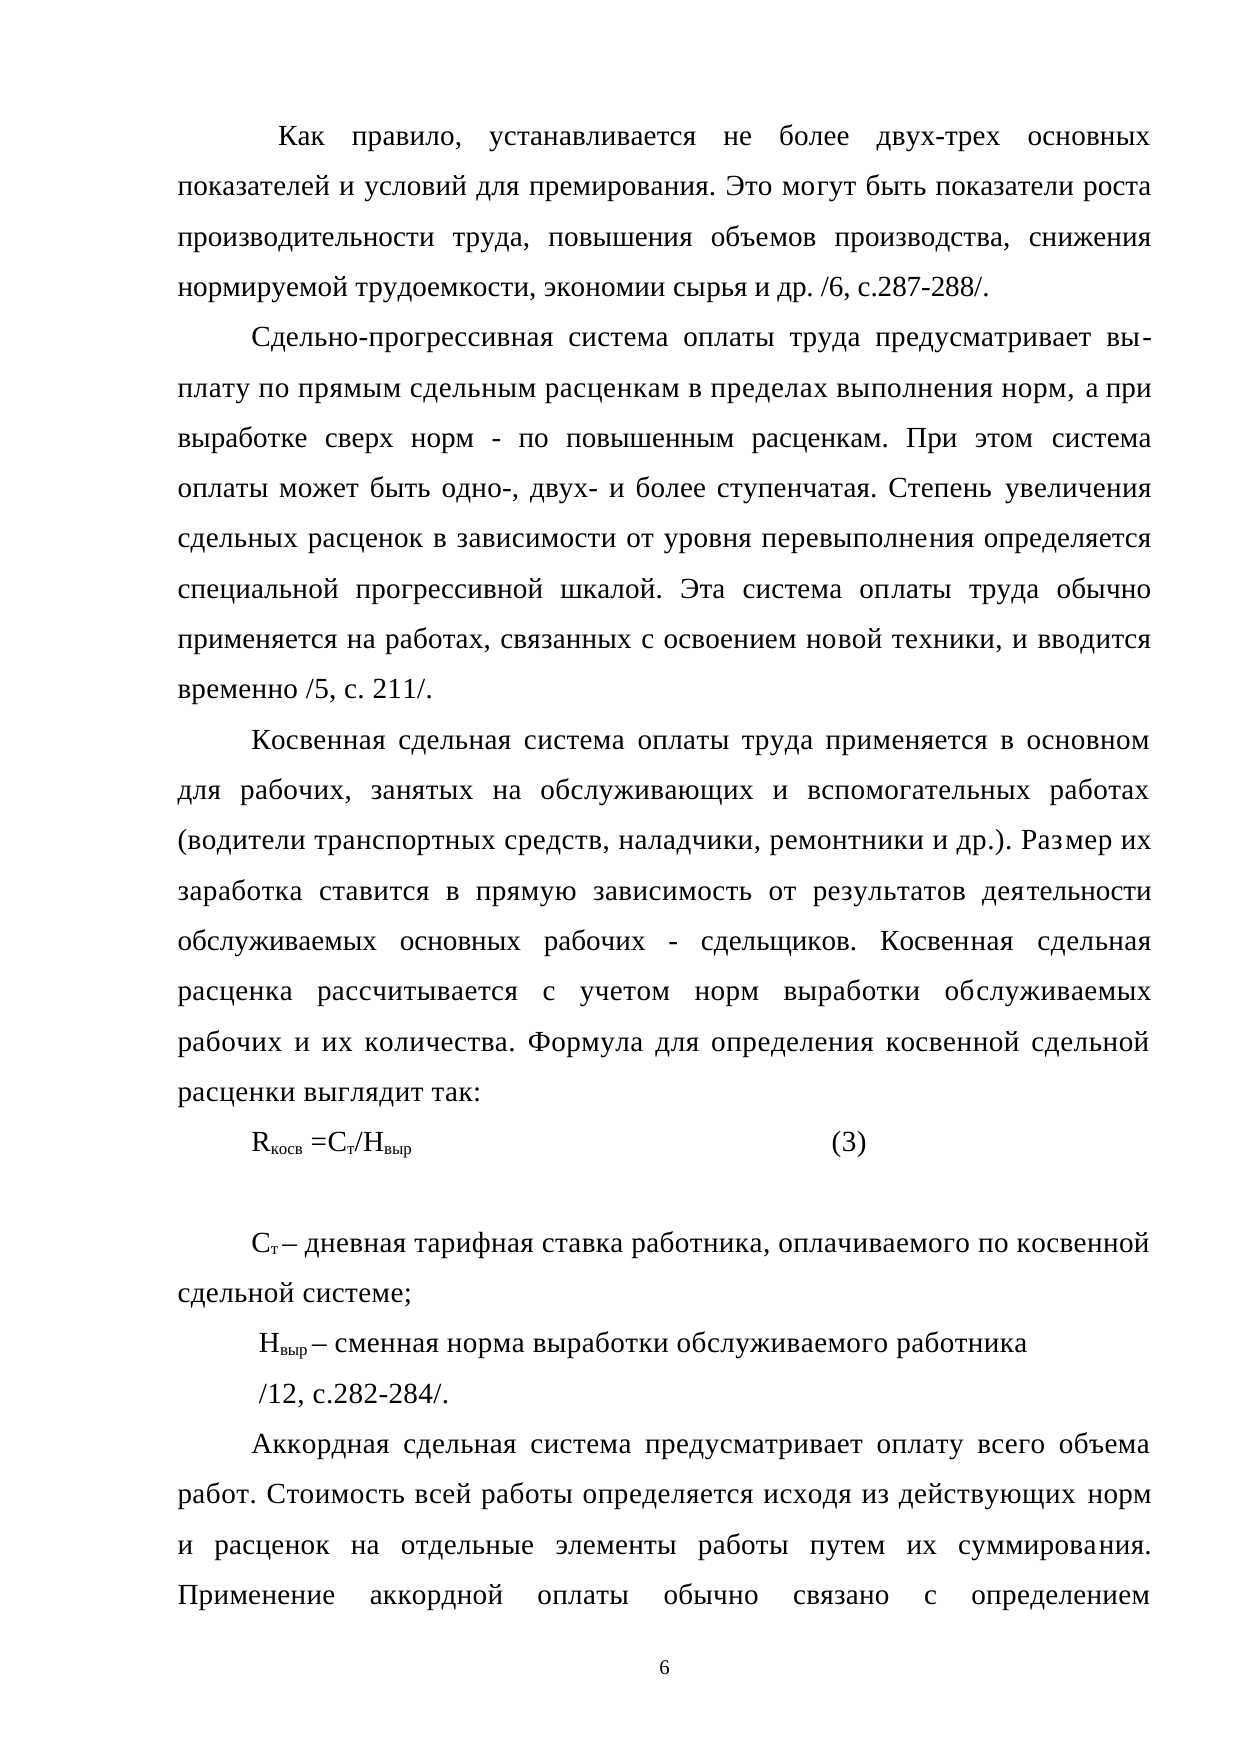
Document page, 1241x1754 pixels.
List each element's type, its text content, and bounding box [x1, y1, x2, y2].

text Как правило, устанавливается не более двух-трех основных показателей и условий для премирования. Это могут быть показатели роста производительности труда, повышения объемов производства, снижения нормируемой трудоемкости, экономии сырья и др. /6, с.287-288/. [177, 118, 1152, 303]
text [177, 1426, 1152, 1611]
text Косвенная сдельная система оплаты труда применяется в основном для рабочих, занятых на обслуживающих и вспомогательных работах (водители транспортных средств, наладчики, ремонтники и др.). Размер их заработка ставится в прямую зависимость от результатов деятельности обслуживаемых основных рабочих - сдельщиков. Косвенная сдельная расценка рассчитывается с учетом норм выработки обслуживаемых рабочих и их количества. Формула для определения косвенной сдельной расценки выглядит так: [177, 722, 1152, 1108]
text Сдельно-прогрессивная система оплаты труда предусматривает выплату по прямым сдельным расценкам в пределах выполнения норм, а при выработке сверх норм - по повышенным расценкам. При этом система оплаты может быть одно-, двух- и более ступенчатая. Степень увеличения сдельных расценок в зависимости от уровня перевыполнения определяется специальной прогрессивной шкалой. Эта система оплаты труда обычно применяется на работах, связанных с освоением новой техники, и вводится временно /5, с. 211/. [177, 319, 1152, 705]
text /12, с.282-284/. [177, 1376, 1152, 1409]
text Ст – дневная тарифная ставка работника, оплачиваемого по косвенной сдельной системе; [177, 1225, 1152, 1309]
text Нвыр – сменная норма выработки обслуживаемого работника [177, 1326, 1152, 1359]
text Rкосв =Ст/Нвыр (3) [177, 1124, 1152, 1158]
